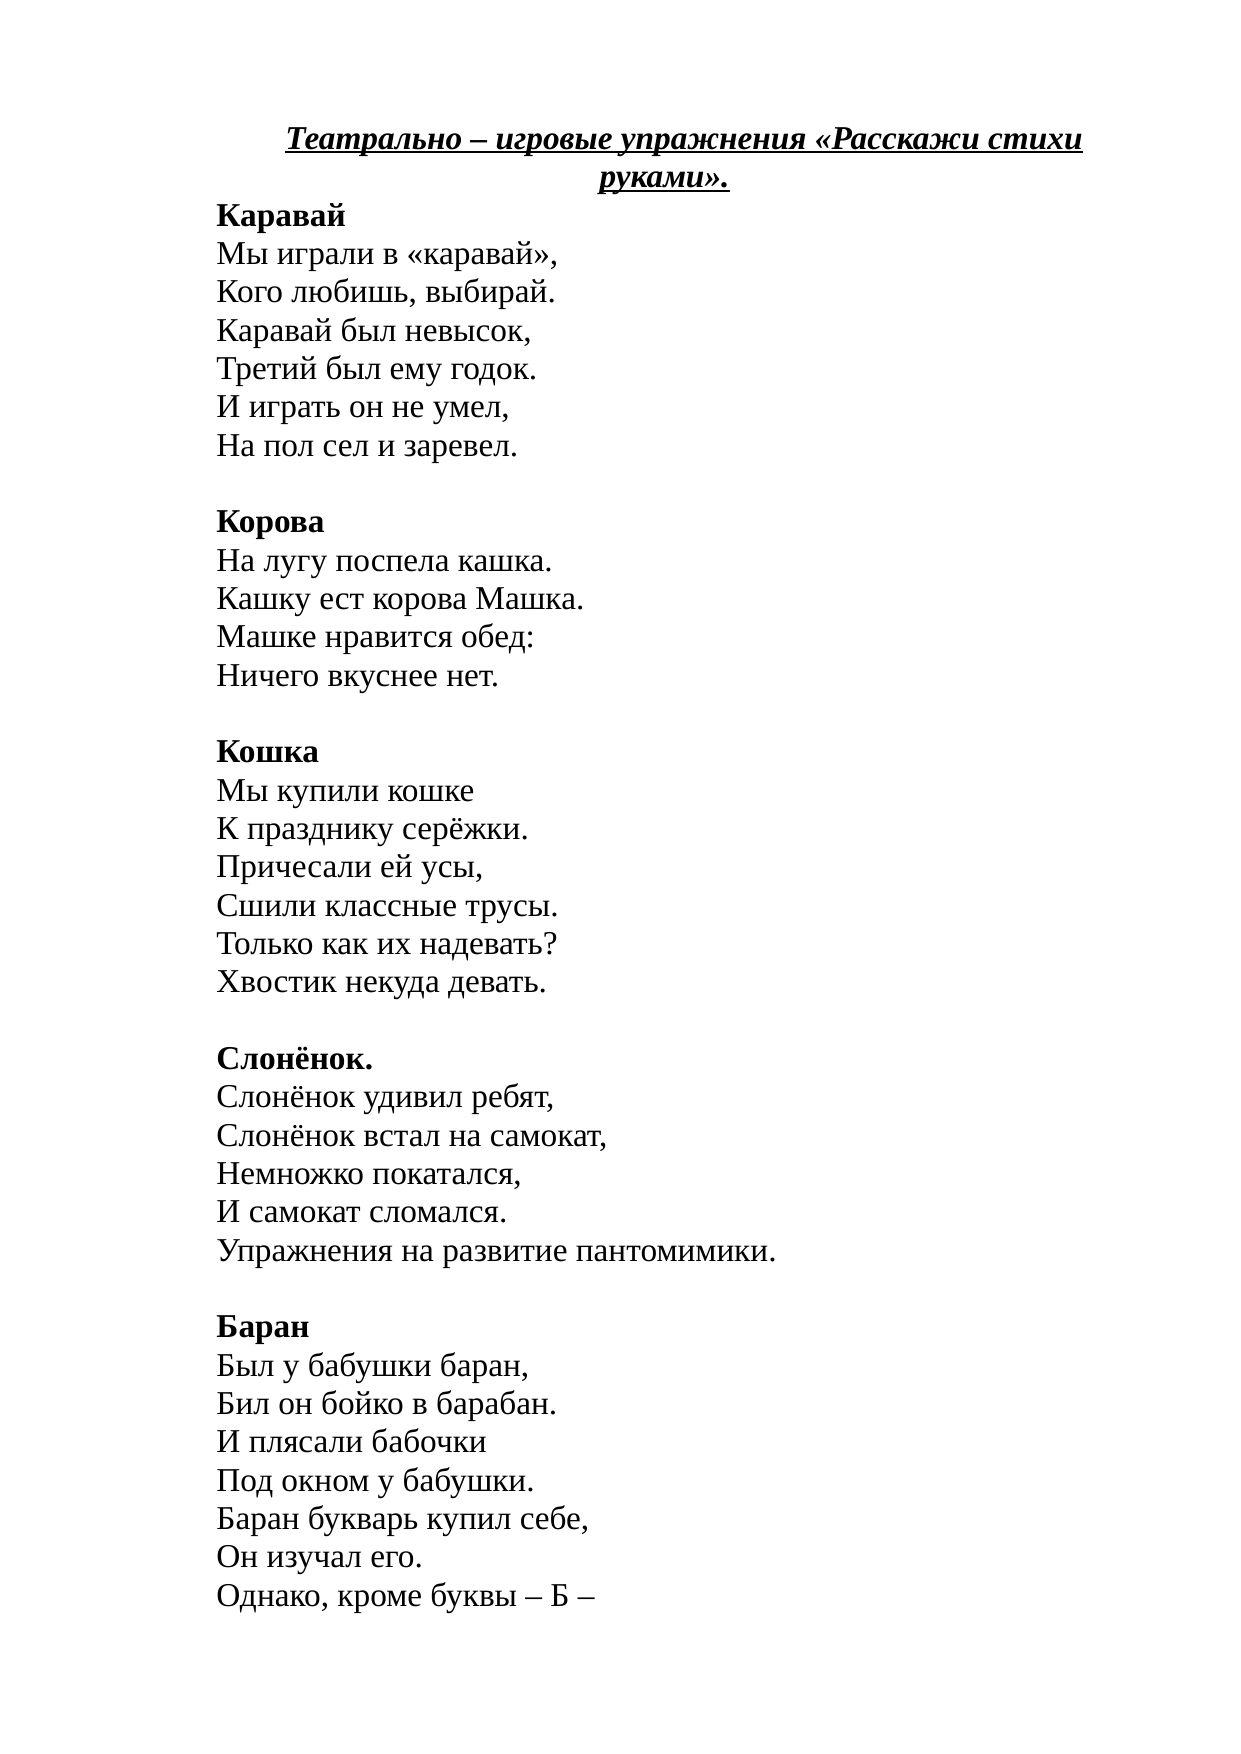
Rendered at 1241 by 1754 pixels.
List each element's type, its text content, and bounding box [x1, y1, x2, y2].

text Каравай был невысок, [177, 310, 1152, 348]
text На пол сел и заревел. [177, 425, 1152, 463]
text Слонёнок встал на самокат, [177, 1115, 1152, 1153]
text Был у бабушки баран, [177, 1345, 1152, 1383]
text Кого любишь, выбирай. [177, 271, 1152, 310]
text Театрально – игровые упражнения «Расскажи стихи руками». [177, 118, 1152, 195]
text Под окном у бабушки. [177, 1460, 1152, 1498]
text Только как их надевать? [177, 923, 1152, 961]
text Однако, кроме буквы – Б – [177, 1575, 1152, 1613]
text На лугу поспела кашка. [177, 540, 1152, 578]
text Хвостик некуда девать. [177, 961, 1152, 1000]
text И играть он не умел, [177, 386, 1152, 425]
text Каравай [177, 195, 1152, 233]
text Кошка [177, 731, 1152, 770]
text И плясали бабочки [177, 1421, 1152, 1460]
text Бил он бойко в барабан. [177, 1383, 1152, 1421]
text Кашку ест корова Машка. [177, 578, 1152, 616]
text Упражнения на развитие пантомимики. [177, 1230, 1152, 1268]
text Слонёнок удивил ребят, [177, 1076, 1152, 1115]
text Мы играли в «каравай», [177, 233, 1152, 271]
text Сшили классные трусы. [177, 885, 1152, 923]
text Слонёнок. [177, 1038, 1152, 1076]
text Машке нравится обед: [177, 616, 1152, 655]
text Баран букварь купил себе, [177, 1498, 1152, 1536]
text Третий был ему годок. [177, 348, 1152, 386]
text Корова [177, 501, 1152, 540]
text Он изучал его. [177, 1536, 1152, 1575]
text И самокат сломался. [177, 1191, 1152, 1230]
text Ничего вкуснее нет. [177, 655, 1152, 693]
text Баран [177, 1306, 1152, 1345]
text Немножко покатался, [177, 1153, 1152, 1191]
text Мы купили кошке [177, 770, 1152, 808]
text К празднику серёжки. [177, 808, 1152, 846]
text Причесали ей усы, [177, 846, 1152, 885]
